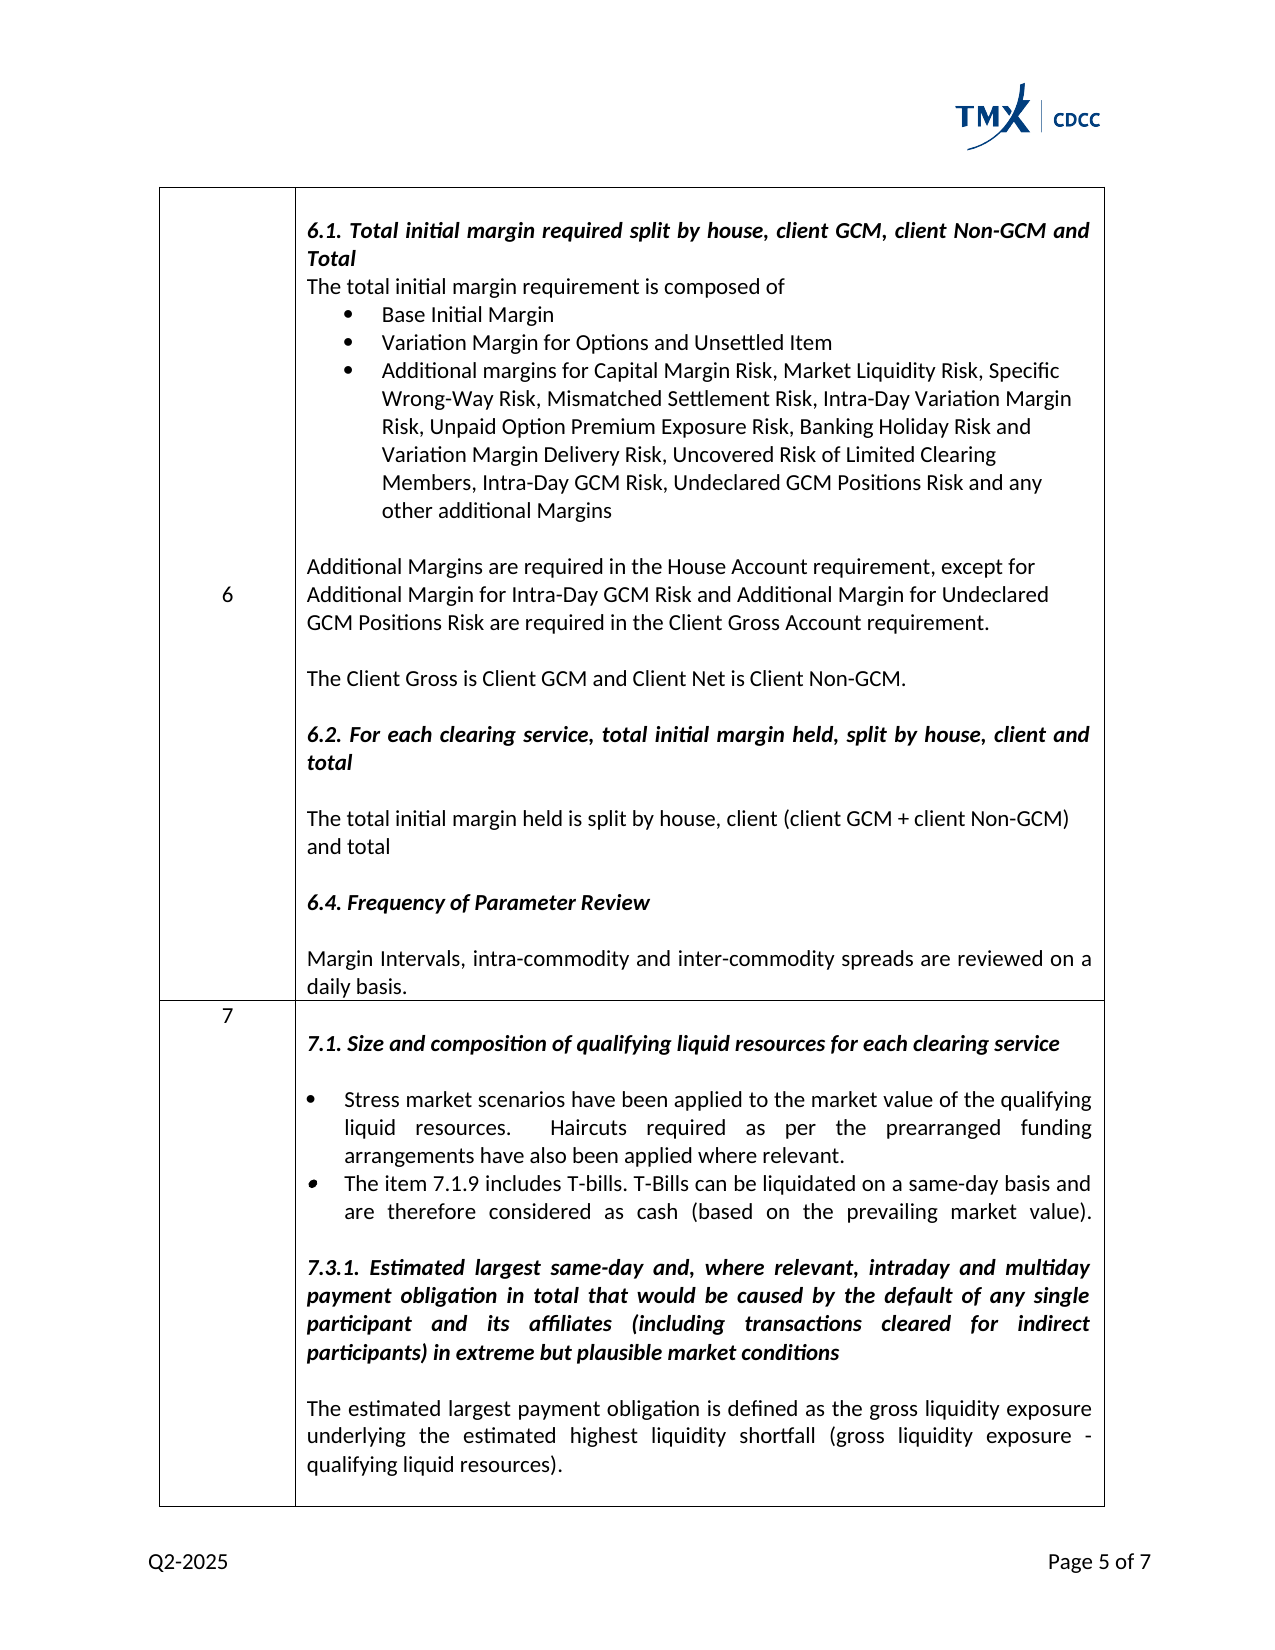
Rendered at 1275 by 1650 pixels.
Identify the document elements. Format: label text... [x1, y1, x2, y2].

table_cell 6.1. Total initial margin required split by house, client GCM, client Non-GCM and Total The total initial margin requirement is composed of Base Initial Margin Variation Margin for Options and Unsettled Item Additional margins for Capital Margin Risk, Market Liquidity Risk, Specific Wrong-Way Risk, Mismatched Settlement Risk, Intra-Day Variation Margin Risk, Unpaid Option Premium Exposure Risk, Banking Holiday Risk and Variation Margin Delivery Risk, Uncovered Risk of Limited Clearing Members, Intra-Day GCM Risk, Undeclared GCM Positions Risk and any other additional Margins Additional Margins are required in the House Account requirement, except for Additional Margin for Intra-Day GCM Risk and Additional Margin for Undeclared GCM Positions Risk are required in the Client Gross Account requirement. The Client Gross is Client GCM and Client Net is Client Non-GCM. 6.2. For each clearing service, total initial margin held, split by house, client and total The total initial margin held is split by house, client (client GCM + client Non-GCM) and total 6.4. Frequency of Parameter Review Margin Intervals, intra-commodity and inter-commodity spreads are reviewed on a daily basis. [296, 188, 1104, 1000]
table_cell 7 [160, 1001, 295, 1506]
picture [937, 75, 1118, 159]
table_cell 6 [160, 188, 295, 1000]
